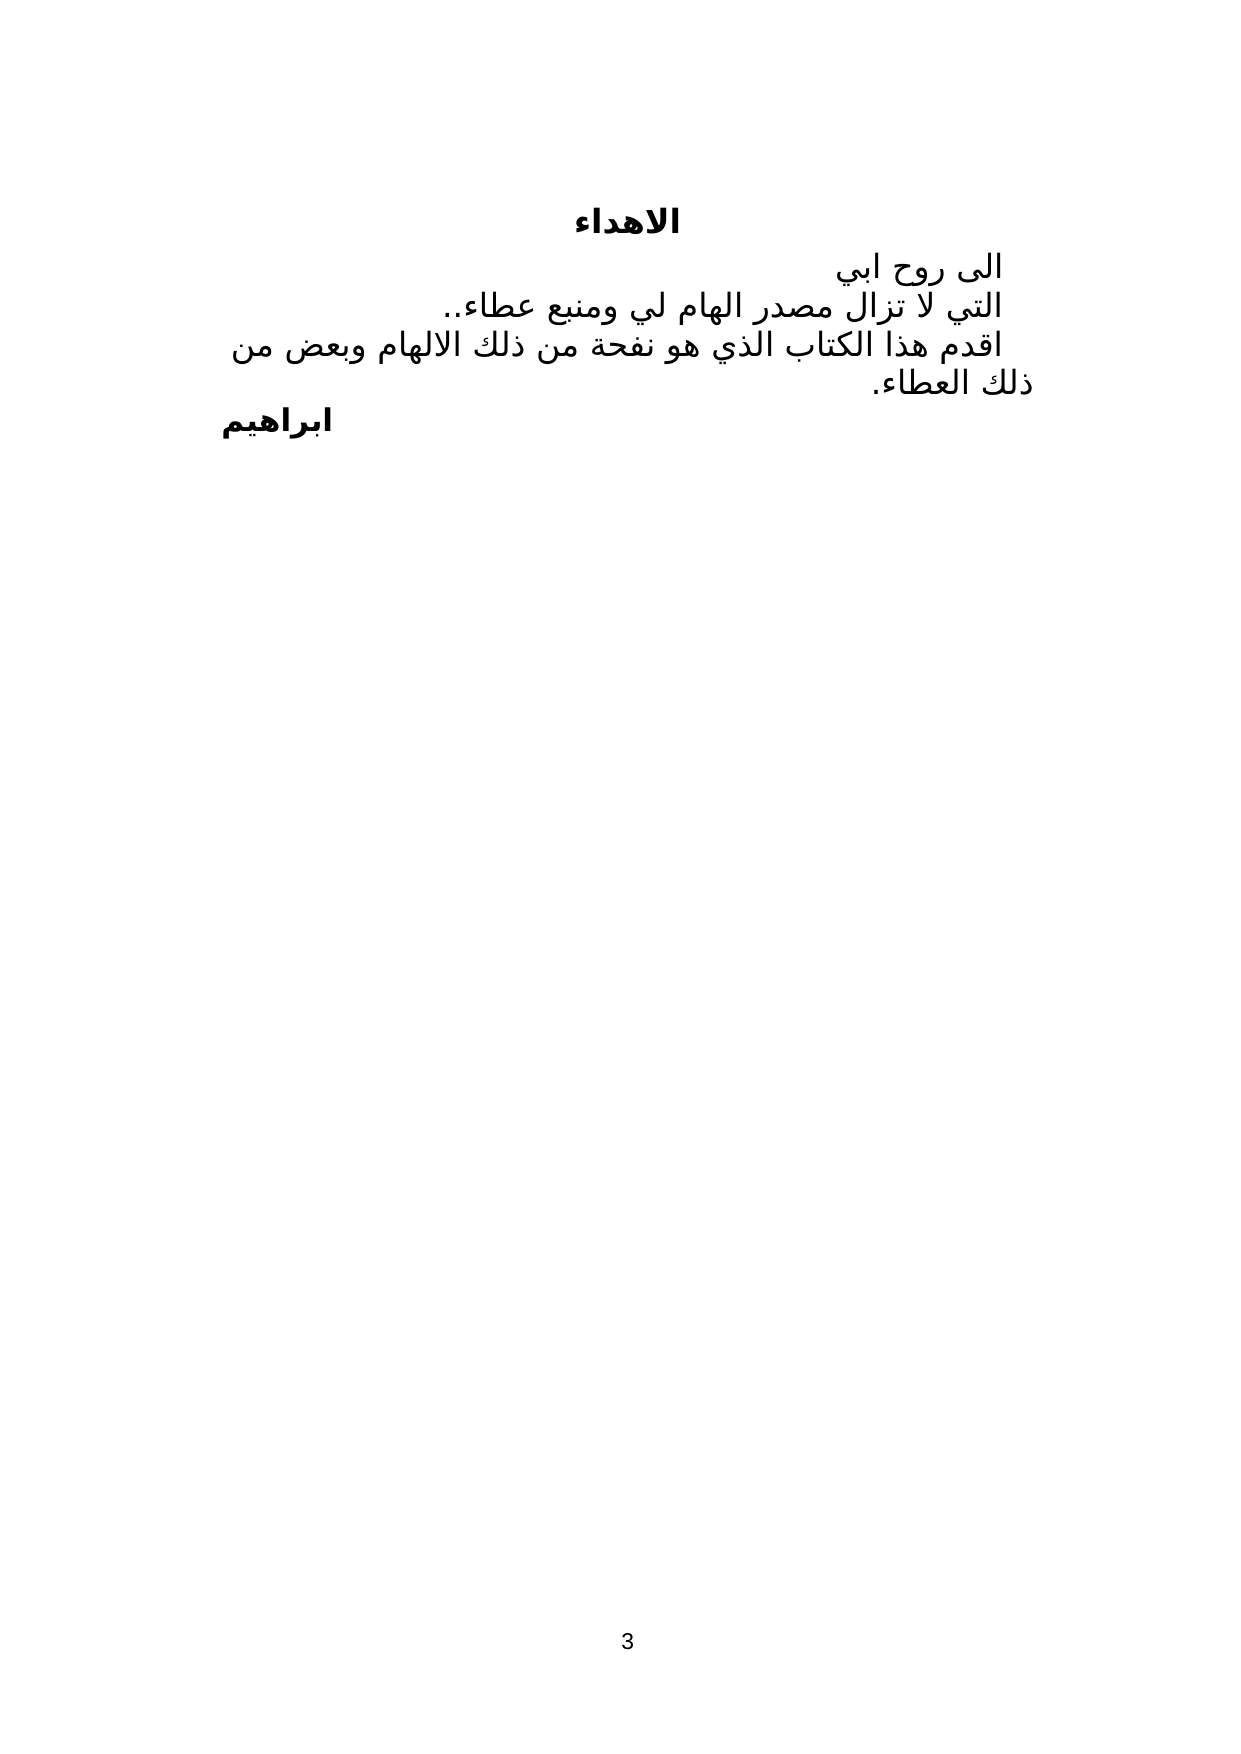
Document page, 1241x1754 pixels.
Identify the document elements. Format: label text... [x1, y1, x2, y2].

text التي لا تزال مصدر الهام لي ومنبع عطاء.. [222, 286, 1033, 325]
text ابراهيم [222, 403, 1033, 439]
text اقدم هذا الكتاب الذي هو نفحة من ذلك الالهام وبعض من ذلك العطاء. [222, 325, 1033, 403]
text الى روح ابي [222, 247, 1033, 286]
text الاهداء [222, 202, 1033, 241]
